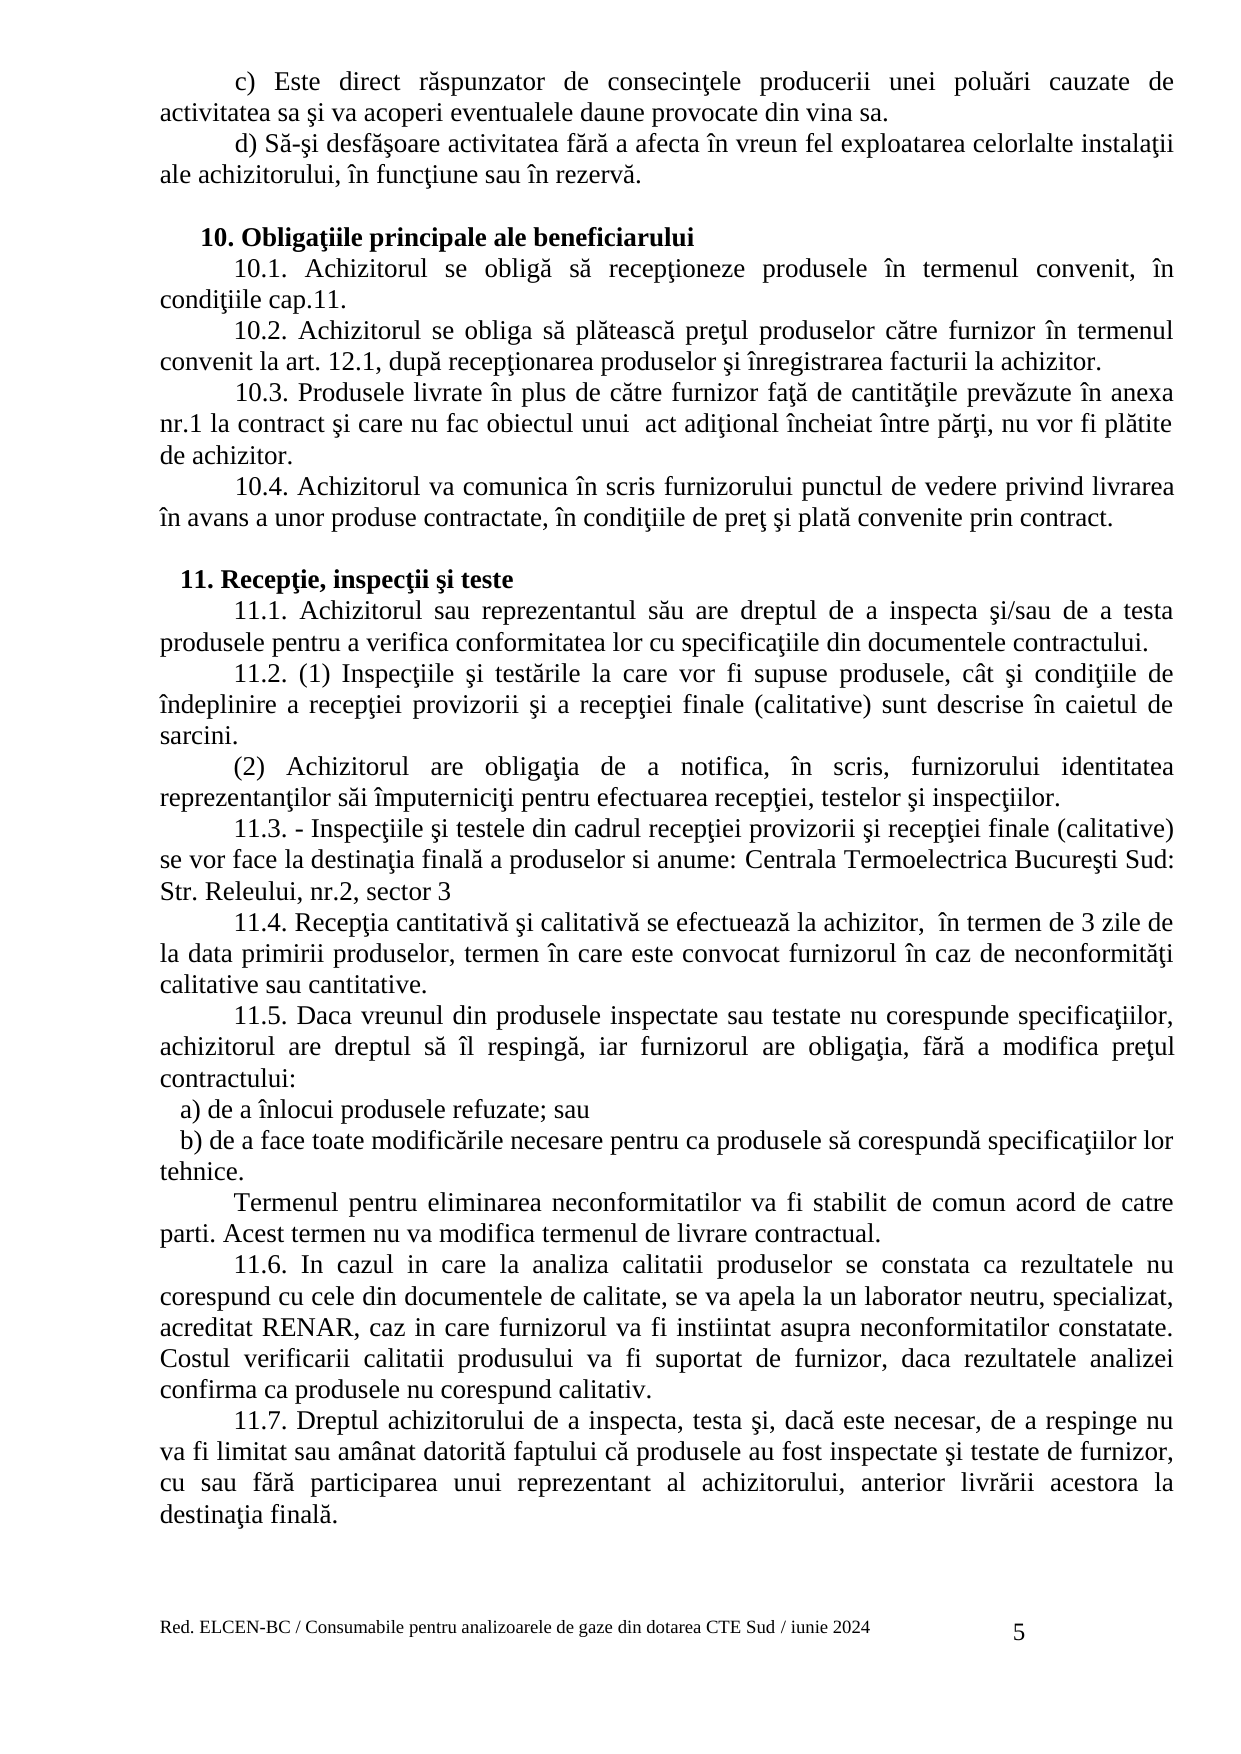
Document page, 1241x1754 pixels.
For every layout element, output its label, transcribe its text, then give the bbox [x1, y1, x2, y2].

text 11.3. - Inspecţiile şi testele din cadrul recepţiei provizorii şi recepţiei finale (calitative) se vor face la destinaţia finală a produselor si anume: Centrala Termoelectrica Bucureşti Sud: Str. Releului, nr.2, sector 3 [159, 812, 1175, 906]
text 11.6. In cazul in care la analiza calitatii produselor se constata ca rezultatele nu corespund cu cele din documentele de calitate, se va apela la un laborator neutru, specializat, acreditat RENAR, caz in care furnizorul va fi instiintat asupra neconformitatilor constatate. Costul verificarii calitatii produsului va fi suportat de furnizor, daca rezultatele analizei confirma ca produsele nu corespund calitativ. [159, 1248, 1175, 1404]
text 11. Recepţie, inspecţii şi teste [159, 563, 1175, 594]
text 11.7. Dreptul achizitorului de a inspecta, testa şi, dacă este necesar, de a respinge nu va fi limitat sau amânat datorită faptului că produsele au fost inspectate şi testate de furnizor, cu sau fără participarea unui reprezentant al achizitorului, anterior livrării acestora la destinaţia finală. [159, 1404, 1175, 1529]
text d) Să-şi desfăşoare activitatea fără a afecta în vreun fel exploatarea celorlalte instalaţii ale achizitorului, în funcţiune sau în rezervă. [159, 127, 1175, 189]
text 10. Obligaţiile principale ale beneficiarului [159, 221, 1175, 252]
text 10.1. Achizitorul se obligă să recepţioneze produsele în termenul convenit, în condiţiile cap.11. [159, 252, 1175, 314]
text b) de a face toate modificările necesare pentru ca produsele să corespundă specificaţiilor lor tehnice. [159, 1124, 1175, 1186]
text a) de a înlocui produsele refuzate; sau [159, 1093, 1175, 1124]
text 11.4. Recepţia cantitativă şi calitativă se efectuează la achizitor, în termen de 3 zile de la data primirii produselor, termen în care este convocat furnizorul în caz de neconformităţi calitative sau cantitative. [159, 906, 1175, 999]
text 11.5. Daca vreunul din produsele inspectate sau testate nu corespunde specificaţiilor, achizitorul are dreptul să îl respingă, iar furnizorul are obligaţia, fără a modifica preţul contractului: [159, 999, 1175, 1093]
text (2) Achizitorul are obligaţia de a notifica, în scris, furnizorului identitatea reprezentanţilor săi împuterniciţi pentru efectuarea recepţiei, testelor şi inspecţiilor. [159, 750, 1175, 812]
text 10.4. Achizitorul va comunica în scris furnizorului punctul de vedere privind livrarea în avans a unor produse contractate, în condiţiile de preţ şi plată convenite prin contract. [159, 470, 1175, 532]
text 10.2. Achizitorul se obliga să plătească preţul produselor către furnizor în termenul convenit la art. 12.1, după recepţionarea produselor şi înregistrarea facturii la achizitor. [159, 314, 1175, 376]
text Termenul pentru eliminarea neconformitatilor va fi stabilit de comun acord de catre parti. Acest termen nu va modifica termenul de livrare contractual. [159, 1186, 1175, 1248]
text 11.1. Achizitorul sau reprezentantul său are dreptul de a inspecta şi/sau de a testa produsele pentru a verifica conformitatea lor cu specificaţiile din documentele contractului. [159, 594, 1175, 657]
text 10.3. Produsele livrate în plus de către furnizor faţă de cantităţile prevăzute în anexa nr.1 la contract şi care nu fac obiectul unui act adiţional încheiat între părţi, nu vor fi plătite de achizitor. [159, 376, 1175, 470]
text c) Este direct răspunzator de consecinţele producerii unei poluări cauzate de activitatea sa şi va acoperi eventualele daune provocate din vina sa. [159, 65, 1175, 127]
text 11.2. (1) Inspecţiile şi testările la care vor fi supuse produsele, cât şi condiţiile de îndeplinire a recepţiei provizorii şi a recepţiei finale (calitative) sunt descrise în caietul de sarcini. [159, 657, 1175, 750]
